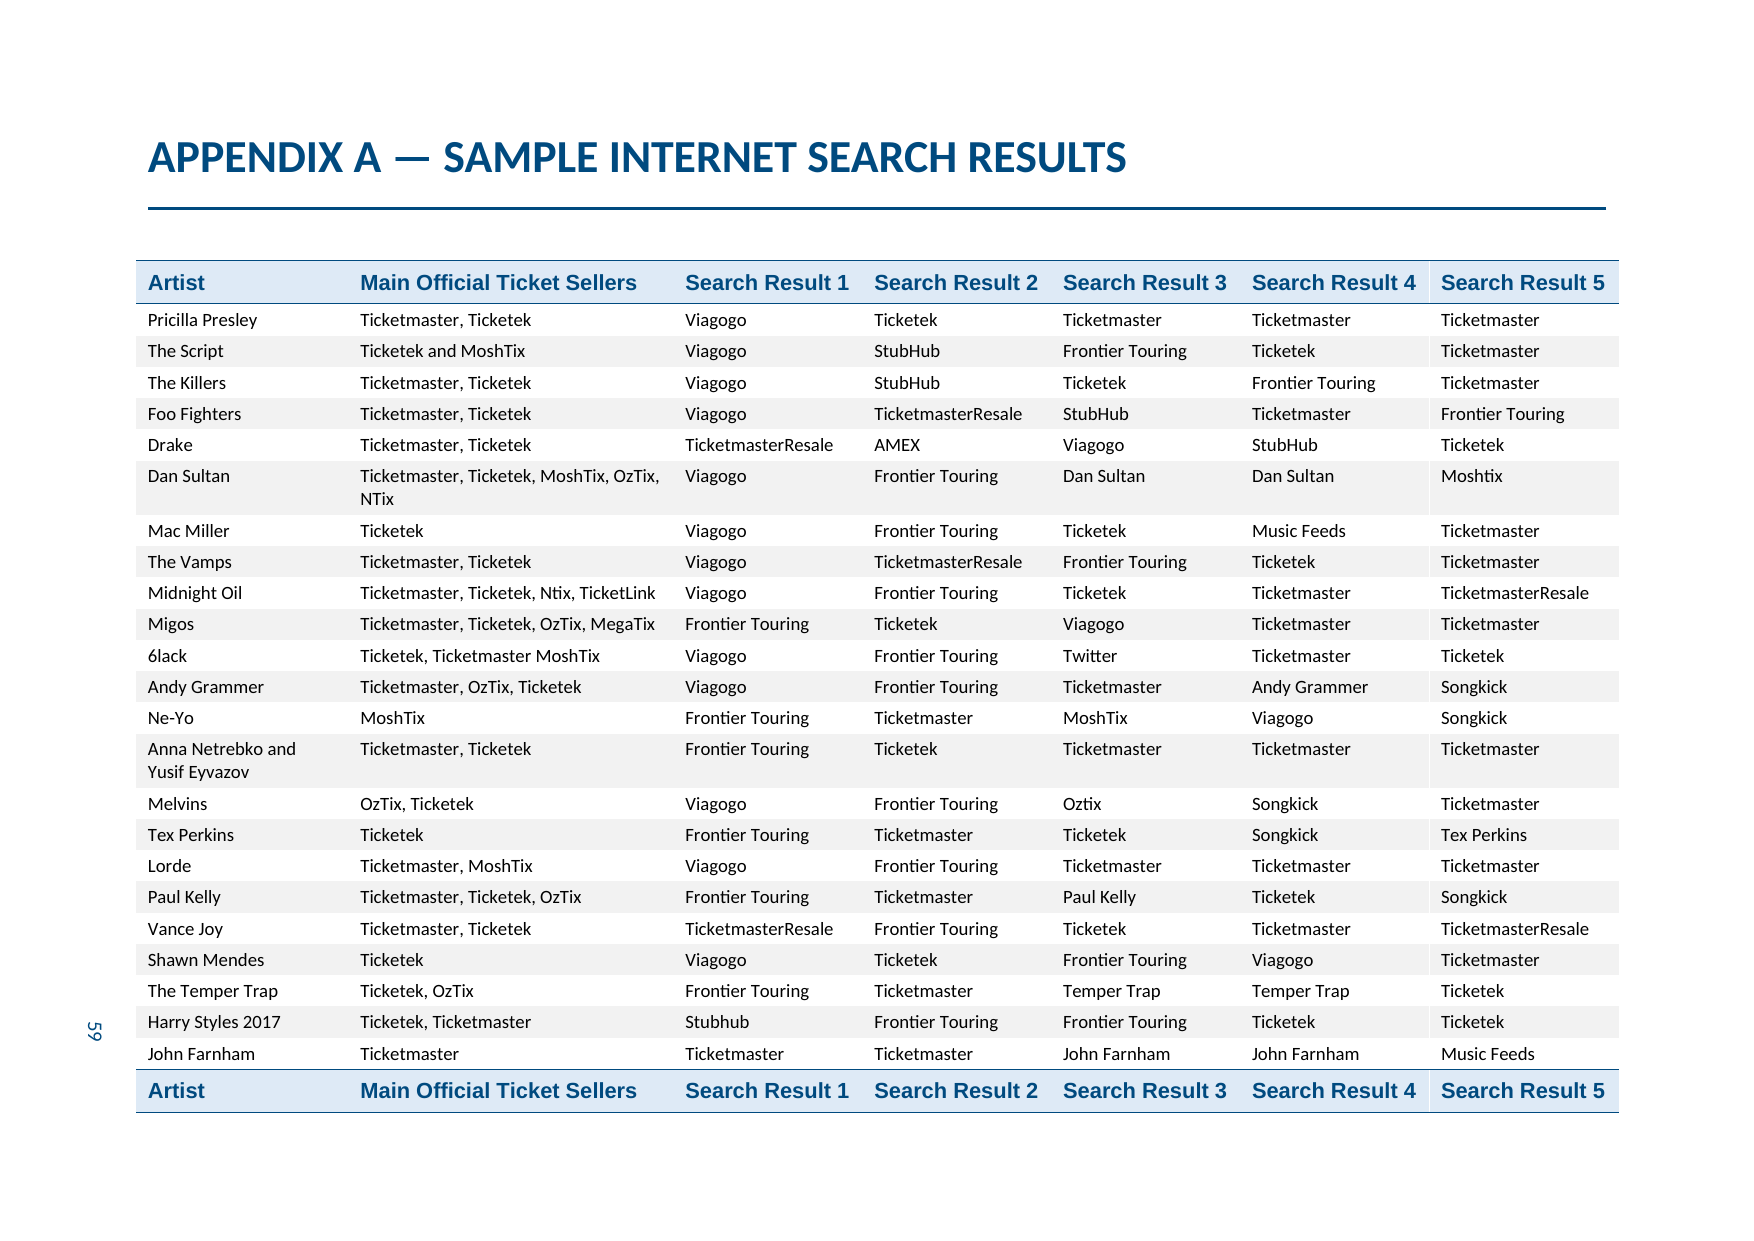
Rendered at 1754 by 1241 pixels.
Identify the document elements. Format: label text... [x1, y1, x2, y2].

table_cell Ticketek [1430, 429, 1619, 461]
table_cell Music Feeds [1241, 515, 1429, 546]
table_cell Viagogo [1241, 702, 1429, 733]
table_cell Drake [136, 429, 349, 461]
table_cell Viagogo [674, 788, 863, 819]
table_cell Ticketmaster [1430, 546, 1619, 577]
table_cell Frontier Touring [1241, 367, 1429, 398]
table_cell Songkick [1430, 671, 1619, 702]
table_cell TicketmasterResale [1430, 577, 1619, 608]
table_header Search Result 4 [1241, 261, 1429, 303]
table_cell Ticketek [1430, 975, 1619, 1006]
table_cell Frontier Touring [674, 881, 863, 913]
table_cell Ticketmaster [1430, 850, 1619, 881]
table_cell TicketmasterResale [863, 398, 1052, 429]
table_cell Migos [136, 609, 349, 640]
table_cell Ticketmaster [1241, 577, 1429, 608]
table_cell Viagogo [1052, 609, 1241, 640]
table_cell Music Feeds [1430, 1038, 1619, 1069]
table_cell Ticketmaster [1052, 304, 1241, 336]
table_cell Temper Trap [1241, 975, 1429, 1006]
table_cell Ticketek [863, 734, 1052, 788]
table_header Main Official Ticket Sellers [349, 261, 674, 303]
table_cell Viagogo [674, 367, 863, 398]
table_cell Search Result 5 [1430, 1070, 1619, 1112]
table_cell Dan Sultan [1052, 461, 1241, 515]
table_cell Frontier Touring [1052, 1006, 1241, 1038]
table_cell Frontier Touring [674, 609, 863, 640]
table_cell The Killers [136, 367, 349, 398]
table_cell Ticketmaster [1430, 336, 1619, 367]
table_cell Frontier Touring [863, 850, 1052, 881]
table_cell Tex Perkins [136, 819, 349, 850]
table_cell Anna Netrebko and Yusif Eyvazov [136, 734, 349, 788]
table_cell Songkick [1430, 881, 1619, 913]
table_cell Ticketmaster [1052, 734, 1241, 788]
table_cell Songkick [1241, 788, 1429, 819]
table_cell Ticketmaster, Ticketek, MoshTix, OzTix, NTix [349, 461, 674, 515]
table_cell Ticketmaster [349, 1038, 674, 1069]
table_cell Pricilla Presley [136, 304, 349, 336]
table_cell Ticketek, Ticketmaster [349, 1006, 674, 1038]
table_cell Dan Sultan [136, 461, 349, 515]
table_cell Ticketmaster [1430, 367, 1619, 398]
table_cell Search Result 3 [1052, 1070, 1241, 1112]
table_cell Vance Joy [136, 913, 349, 944]
table_cell Ticketek [349, 944, 674, 975]
table_cell Ticketmaster [1052, 850, 1241, 881]
table_cell StubHub [1052, 398, 1241, 429]
table_cell Harry Styles 2017 [136, 1006, 349, 1038]
table_cell Ticketmaster, Ticketek [349, 429, 674, 461]
table_cell Ticketmaster [863, 702, 1052, 733]
table_cell Ticketmaster [1430, 944, 1619, 975]
table_cell TicketmasterResale [674, 913, 863, 944]
table_cell Ticketek [863, 609, 1052, 640]
table_cell Viagogo [674, 944, 863, 975]
table_cell Ticketek, OzTix [349, 975, 674, 1006]
table_cell Ticketmaster [863, 1038, 1052, 1069]
table_cell Frontier Touring [1430, 398, 1619, 429]
table_cell MoshTix [1052, 702, 1241, 733]
table_cell Dan Sultan [1241, 461, 1429, 515]
table_cell Ticketek [1241, 1006, 1429, 1038]
table_cell Viagogo [674, 398, 863, 429]
table_cell Songkick [1430, 702, 1619, 733]
table_cell Shawn Mendes [136, 944, 349, 975]
table_cell Foo Fighters [136, 398, 349, 429]
table_cell Ticketmaster [863, 881, 1052, 913]
table_cell Frontier Touring [674, 975, 863, 1006]
table_cell Frontier Touring [863, 913, 1052, 944]
table_cell StubHub [863, 367, 1052, 398]
table_cell AMEX [863, 429, 1052, 461]
table_cell The Temper Trap [136, 975, 349, 1006]
table_cell Ticketmaster, Ticketek [349, 546, 674, 577]
table_cell The Script [136, 336, 349, 367]
table_cell Ticketek [1052, 515, 1241, 546]
table_cell OzTix, Ticketek [349, 788, 674, 819]
table_cell Viagogo [1241, 944, 1429, 975]
table_cell Ticketek [1241, 546, 1429, 577]
table_cell Ticketmaster [1241, 640, 1429, 671]
table_header Search Result 2 [863, 261, 1052, 303]
table_cell Andy Grammer [1241, 671, 1429, 702]
table_cell Ticketmaster, Ticketek [349, 734, 674, 788]
table_cell Ticketmaster, Ticketek [349, 367, 674, 398]
table_cell Ticketek [1241, 881, 1429, 913]
table_cell Paul Kelly [1052, 881, 1241, 913]
table_cell Frontier Touring [1052, 336, 1241, 367]
table_cell John Farnham [1241, 1038, 1429, 1069]
table_cell Ticketek [863, 944, 1052, 975]
table_cell Ticketek and MoshTix [349, 336, 674, 367]
table_cell Songkick [1241, 819, 1429, 850]
table_header Search Result 1 [674, 261, 863, 303]
table_cell Ticketek [349, 515, 674, 546]
table_cell Ticketmaster [1430, 609, 1619, 640]
table_cell Ticketmaster [1052, 671, 1241, 702]
table_cell Viagogo [674, 304, 863, 336]
table_cell Viagogo [674, 671, 863, 702]
table_cell Ticketmaster [1430, 304, 1619, 336]
table_cell StubHub [1241, 429, 1429, 461]
table_cell Artist [136, 1070, 349, 1112]
table_cell Frontier Touring [863, 640, 1052, 671]
table_cell Ticketmaster [1241, 850, 1429, 881]
table_cell Ticketmaster, Ticketek, OzTix [349, 881, 674, 913]
table_cell Ticketmaster [1241, 734, 1429, 788]
table_cell John Farnham [136, 1038, 349, 1069]
table_cell TicketmasterResale [1430, 913, 1619, 944]
table_cell Ticketek [1052, 367, 1241, 398]
table_cell Temper Trap [1052, 975, 1241, 1006]
table_cell Ticketek [1052, 819, 1241, 850]
table_cell Paul Kelly [136, 881, 349, 913]
table_cell Melvins [136, 788, 349, 819]
table_cell Ticketmaster [1241, 609, 1429, 640]
table_cell Moshtix [1430, 461, 1619, 515]
table_cell Mac Miller [136, 515, 349, 546]
table_cell Ticketmaster [1241, 913, 1429, 944]
table_cell StubHub [863, 336, 1052, 367]
table_cell Ticketmaster, OzTix, Ticketek [349, 671, 674, 702]
table_cell Viagogo [674, 577, 863, 608]
table_cell Ticketmaster [1241, 304, 1429, 336]
table_cell Frontier Touring [1052, 944, 1241, 975]
table_cell Ticketek [1430, 1006, 1619, 1038]
table_cell Frontier Touring [863, 788, 1052, 819]
table_cell Lorde [136, 850, 349, 881]
table_cell Ticketmaster [1430, 515, 1619, 546]
table_cell Oztix [1052, 788, 1241, 819]
table_cell Ticketmaster, Ticketek, Ntix, TicketLink [349, 577, 674, 608]
table_cell Ticketmaster, Ticketek [349, 398, 674, 429]
table_cell Frontier Touring [863, 515, 1052, 546]
table_cell Frontier Touring [863, 461, 1052, 515]
table_cell Viagogo [674, 850, 863, 881]
table_cell Midnight Oil [136, 577, 349, 608]
table_cell John Farnham [1052, 1038, 1241, 1069]
table_cell Ticketek [1430, 640, 1619, 671]
table_cell Viagogo [674, 546, 863, 577]
table_cell Ticketmaster [1241, 398, 1429, 429]
table_cell Viagogo [674, 640, 863, 671]
table_cell Frontier Touring [863, 671, 1052, 702]
table_cell Ticketek [863, 304, 1052, 336]
table_cell Tex Perkins [1430, 819, 1619, 850]
table_cell Andy Grammer [136, 671, 349, 702]
table_cell Ticketmaster [1430, 788, 1619, 819]
table_header Search Result 5 [1430, 261, 1619, 303]
table_cell Search Result 2 [863, 1070, 1052, 1112]
table_cell Ticketmaster, Ticketek, OzTix, MegaTix [349, 609, 674, 640]
table_cell Frontier Touring [674, 734, 863, 788]
table_cell Frontier Touring [674, 702, 863, 733]
table_cell TicketmasterResale [863, 546, 1052, 577]
table_cell Twitter [1052, 640, 1241, 671]
table_cell Ticketmaster, Ticketek [349, 913, 674, 944]
table_cell Ticketek [1241, 336, 1429, 367]
table_cell Frontier Touring [863, 577, 1052, 608]
table_cell Frontier Touring [674, 819, 863, 850]
table_cell Ticketmaster, Ticketek [349, 304, 674, 336]
table_cell Viagogo [674, 336, 863, 367]
subtitle Appendix A — Sample Internet Search Results [148, 128, 1606, 207]
table_cell Ticketmaster, MoshTix [349, 850, 674, 881]
table_header Artist [136, 261, 349, 303]
table_cell Ticketmaster [674, 1038, 863, 1069]
table_cell Ticketek [1052, 913, 1241, 944]
table_cell MoshTix [349, 702, 674, 733]
table_cell Ticketek [349, 819, 674, 850]
table_cell The Vamps [136, 546, 349, 577]
table_cell Frontier Touring [863, 1006, 1052, 1038]
table_header Search Result 3 [1052, 261, 1241, 303]
table_cell Viagogo [674, 461, 863, 515]
table_cell Ticketmaster [863, 975, 1052, 1006]
table_cell Stubhub [674, 1006, 863, 1038]
table_cell Ne-Yo [136, 702, 349, 733]
table_cell Ticketmaster [863, 819, 1052, 850]
table_cell Ticketek, Ticketmaster MoshTix [349, 640, 674, 671]
table_cell Search Result 1 [674, 1070, 863, 1112]
table_cell Ticketek [1052, 577, 1241, 608]
table_cell Main Official Ticket Sellers [349, 1070, 674, 1112]
table_cell 6lack [136, 640, 349, 671]
table_cell Ticketmaster [1430, 734, 1619, 788]
table_cell Viagogo [674, 515, 863, 546]
table_cell Viagogo [1052, 429, 1241, 461]
table_cell Search Result 4 [1241, 1070, 1429, 1112]
table_cell Frontier Touring [1052, 546, 1241, 577]
table_cell TicketmasterResale [674, 429, 863, 461]
